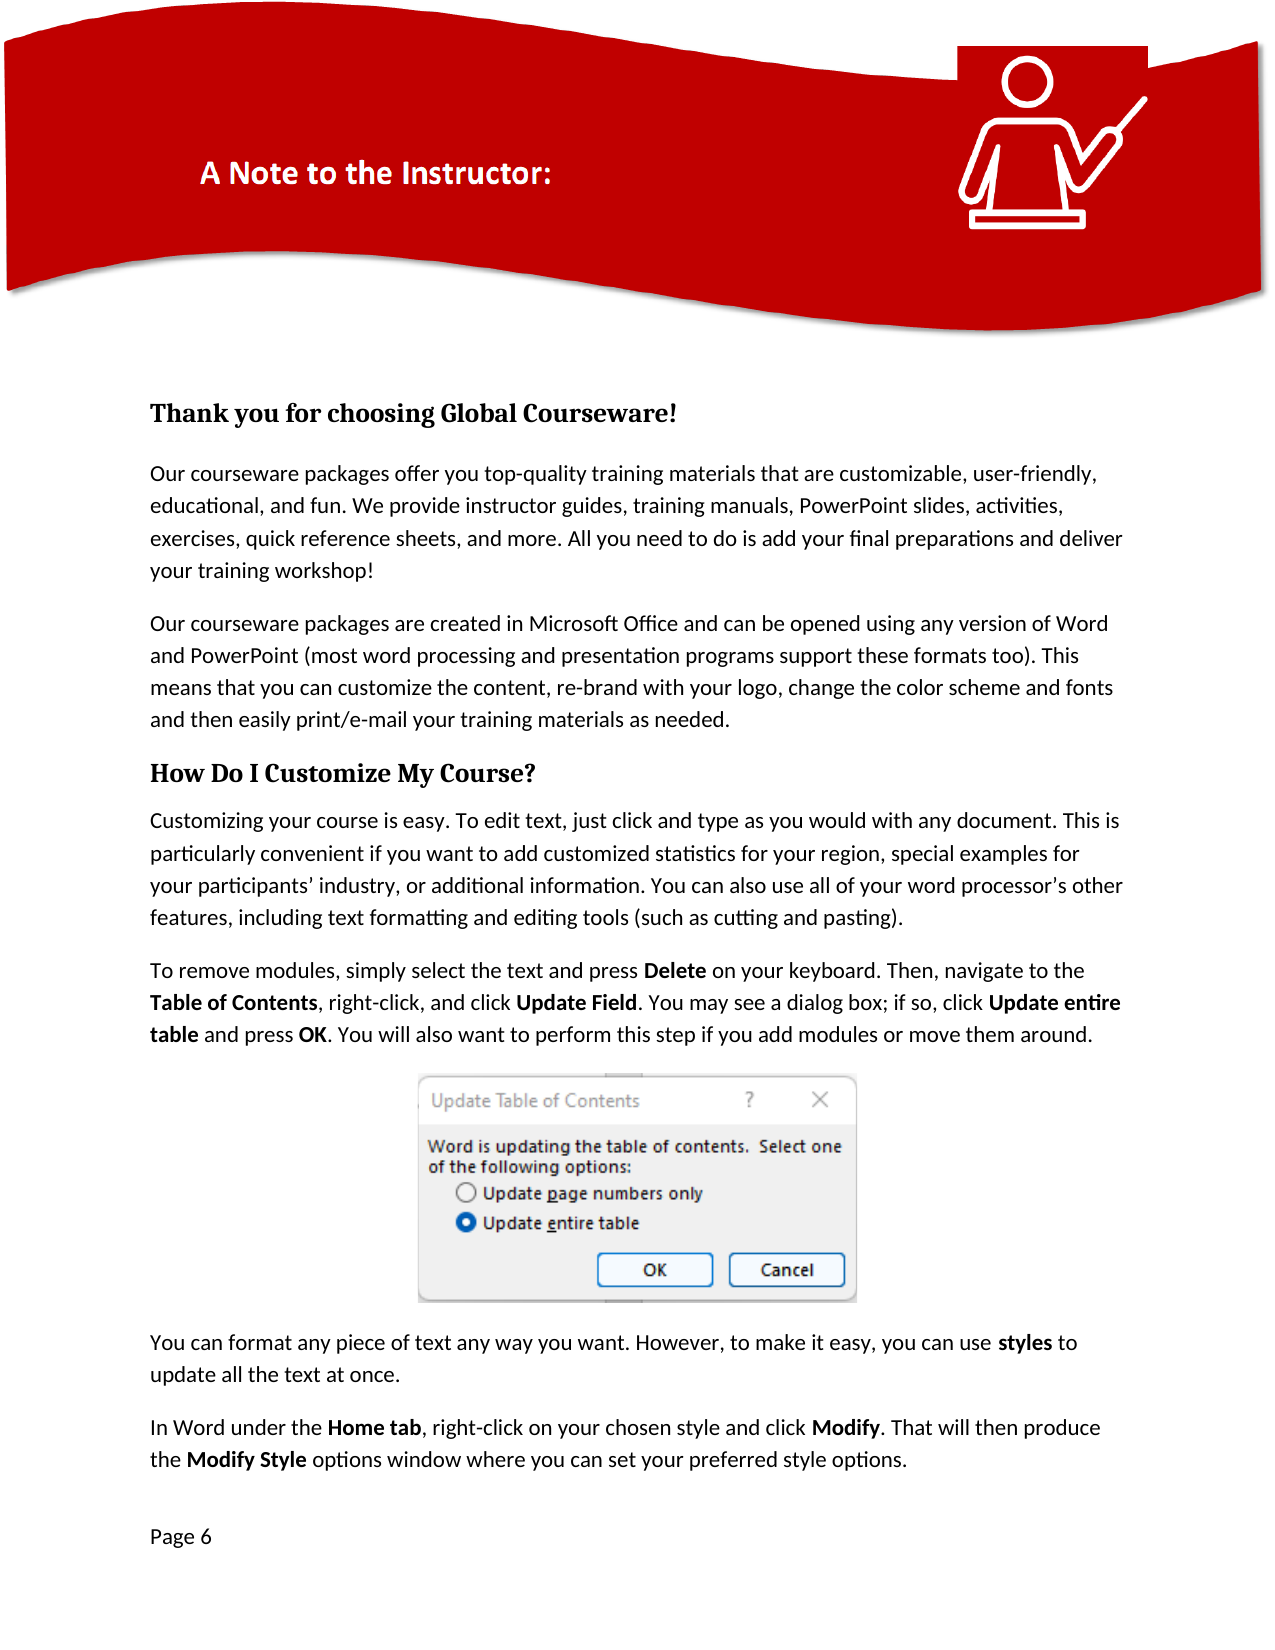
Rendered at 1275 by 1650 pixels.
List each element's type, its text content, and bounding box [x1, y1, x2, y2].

subtitle How Do I Customize My Course? [150, 758, 1125, 789]
text Our courseware packages offer you top-quality training materials that are customizable, user-friendly, educational, and fun. We provide instructor guides, training manuals, PowerPoint slides, activities, exercises, quick reference sheets, and more. All you need to do is add your final preparations and deliver your training workshop! [150, 459, 1125, 584]
text Our courseware packages are created in Microsoft Office and can be opened using any version of Word and PowerPoint (most word processing and presentation programs support these formats too). This means that you can customize the content, re-brand with your logo, change the color scheme and fonts and then easily print/e-mail your training materials as needed. [150, 609, 1125, 733]
text To remove modules, simply select the text and press Delete on your keyboard. Then, navigate to the Table of Contents, right-click, and click Update Field. You may see a dialog box; if so, click Update entire table and press OK. You will also want to perform this step if you add modules or move them around. [150, 956, 1125, 1049]
subtitle Thank you for choosing Global Courseware! [150, 344, 1125, 430]
text In Word under the Home tab, right-click on your chosen style and click Modify. That will then produce the Modify Style options window where you can set your preferred style options. [150, 1413, 1125, 1473]
picture [0, 0, 1275, 344]
picture [417, 1073, 858, 1303]
text Customizing your course is easy. To edit text, just click and type as you would with any document. This is particularly convenient if you want to add customized statistics for your region, special examples for your participants’ industry, or additional information. You can also use all of your word processor’s other features, including text formatting and editing tools (such as cutting and pasting). [150, 807, 1125, 931]
text You can format any piece of text any way you want. However, to make it easy, you can use styles to update all the text at once. [150, 1328, 1125, 1388]
